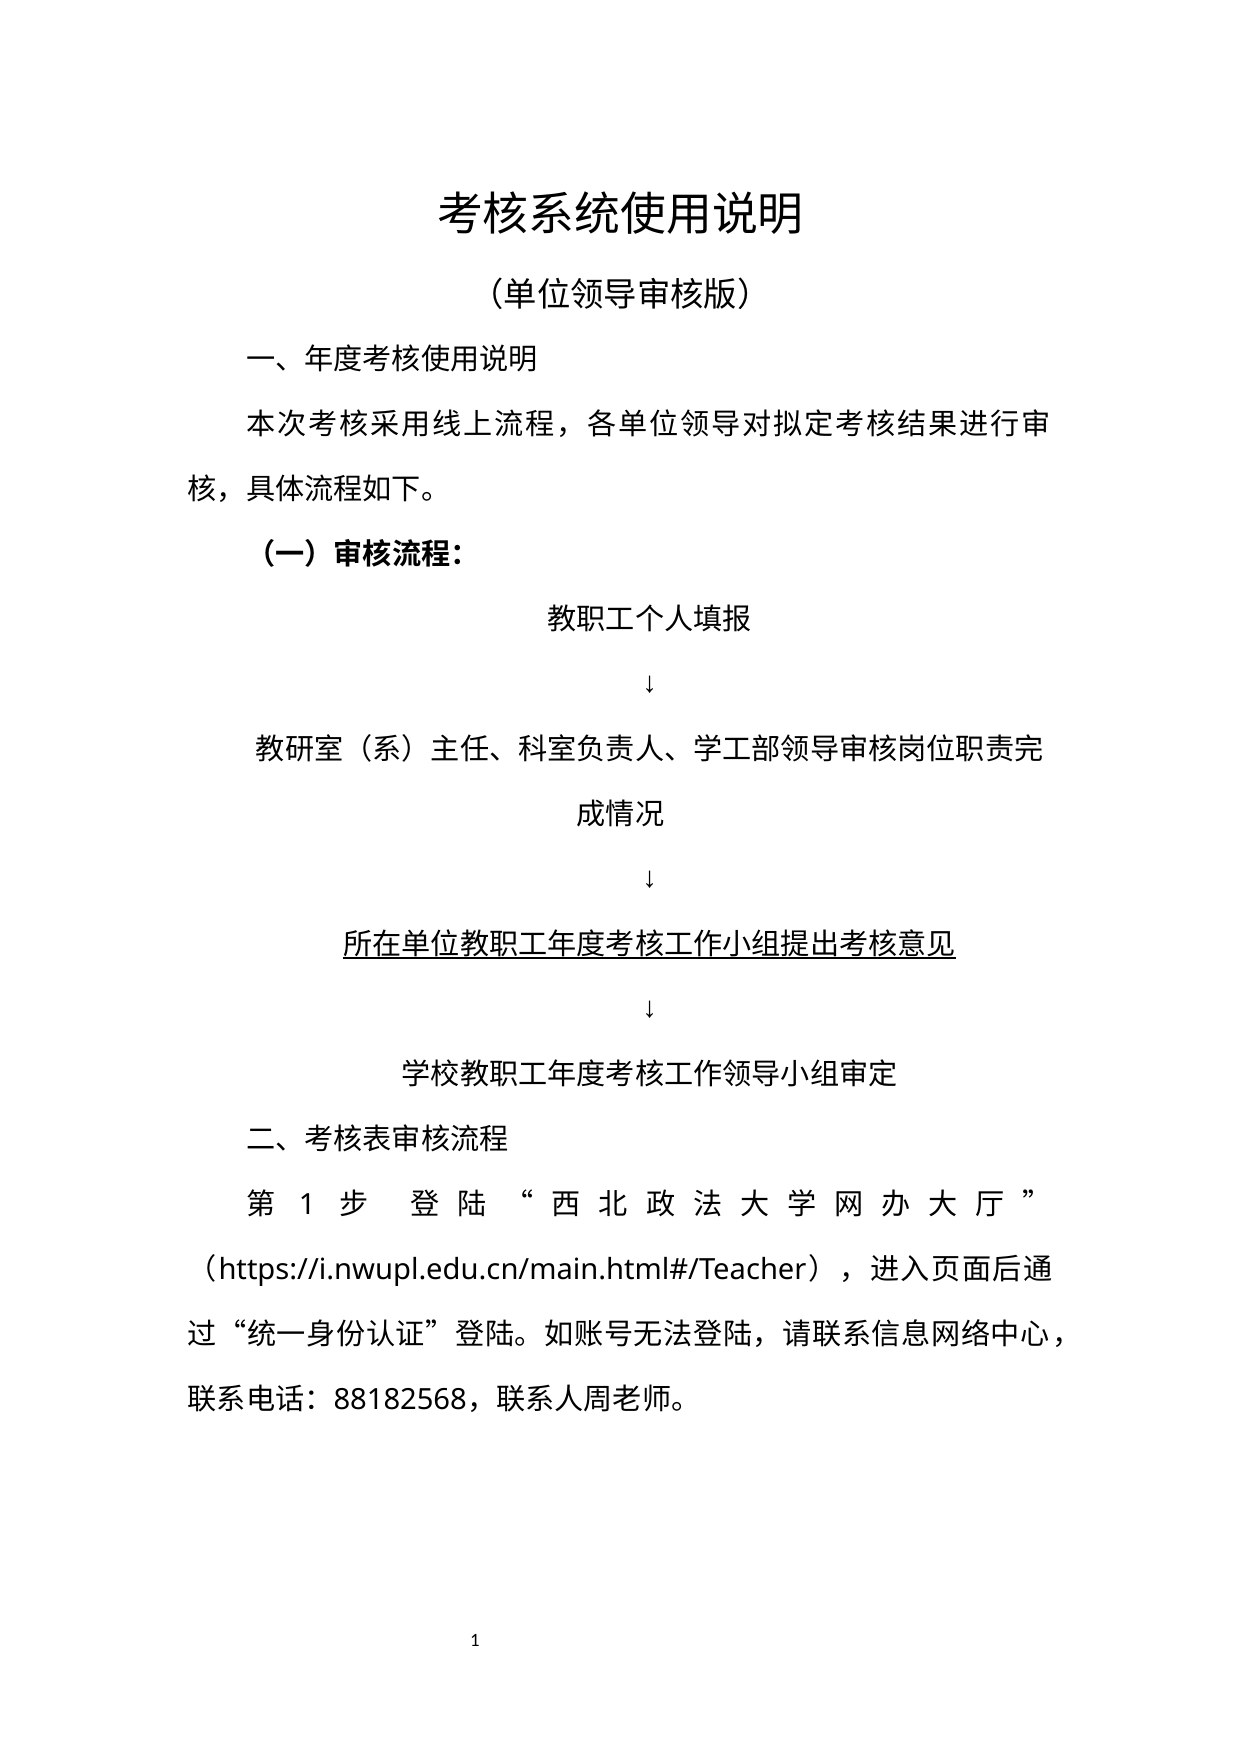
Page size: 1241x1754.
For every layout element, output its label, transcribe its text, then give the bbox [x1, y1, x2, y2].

text 第1步 登陆“西北政法大学网办大厅”（https://i.nwupl.edu.cn/main.html#/Teacher），进入页面后通过“统一身份认证”登陆。如账号无法登陆，请联系信息网络中心，联系电话：88182568，联系人周老师。 [187, 1169, 1053, 1429]
list 教研室（系）主任、科室负责人、学工部领导审核岗位职责完成情况 [187, 714, 1053, 844]
list 二、考核表审核流程 [187, 1104, 1053, 1169]
list ↓ [187, 974, 1053, 1039]
list 一、年度考核使用说明 [187, 324, 1053, 389]
list 教职工个人填报 [187, 584, 1053, 649]
list ↓ [187, 844, 1053, 909]
list ↓ [187, 649, 1053, 714]
list （一）审核流程： [187, 519, 1053, 584]
list 本次考核采用线上流程，各单位领导对拟定考核结果进行审核，具体流程如下。 [187, 389, 1053, 519]
list 学校教职工年度考核工作领导小组审定 [187, 1039, 1053, 1104]
list 所在单位教职工年度考核工作小组提出考核意见 [187, 909, 1053, 974]
text 考核系统使用说明 [187, 162, 1053, 259]
text （单位领导审核版） [187, 259, 1053, 324]
